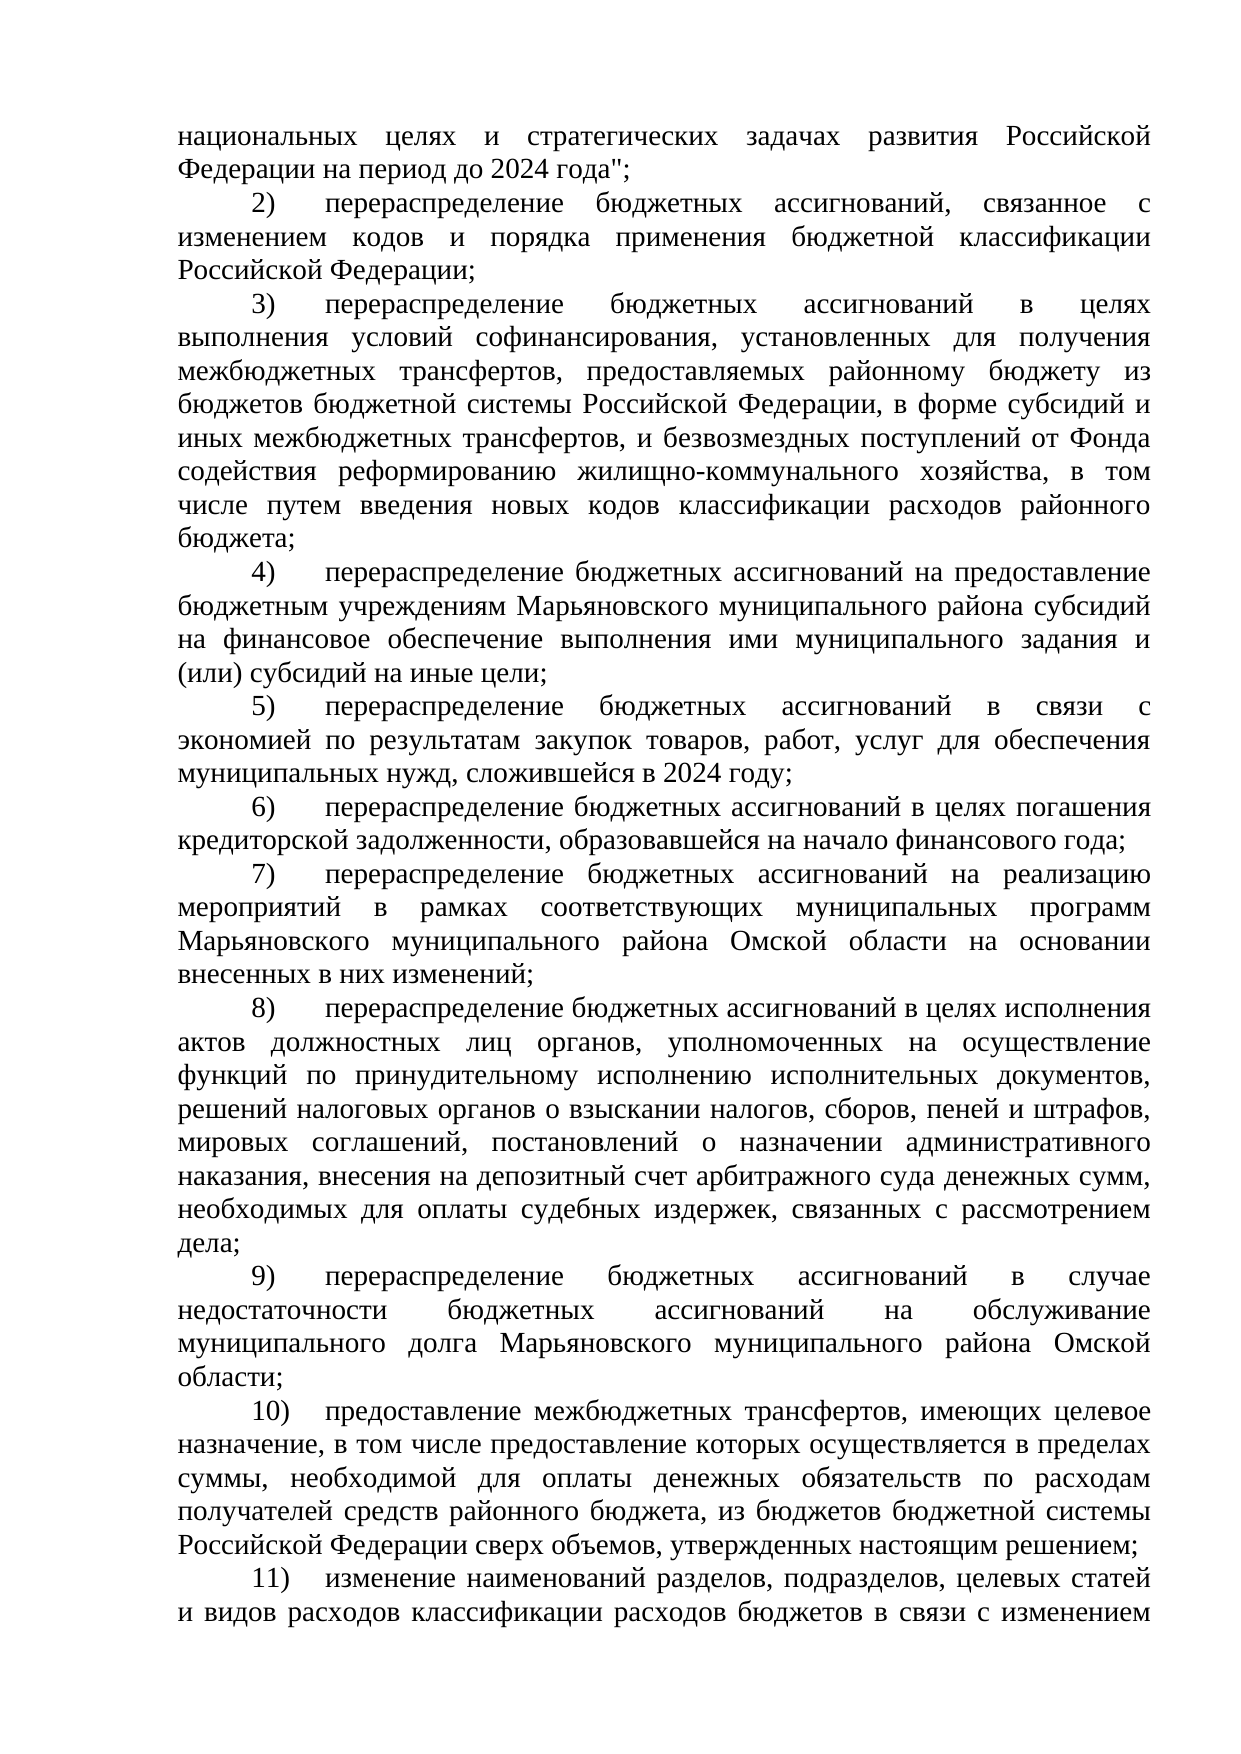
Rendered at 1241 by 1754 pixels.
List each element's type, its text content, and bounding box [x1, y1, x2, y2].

text 8) перераспределение бюджетных ассигнований в целях исполнения актов должностных лиц органов, уполномоченных на осуществление функций по принудительному исполнению исполнительных документов, решений налоговых органов о взыскании налогов, сборов, пеней и штрафов, мировых соглашений, постановлений о назначении административного наказания, внесения на депозитный счет арбитражного суда денежных сумм, необходимых для оплаты судебных издержек, связанных с рассмотрением дела; [177, 990, 1152, 1258]
text 5) перераспределение бюджетных ассигнований в связи с экономией по результатам закупок товаров, работ, услуг для обеспечения муниципальных нужд, сложившейся в 2024 году; [177, 688, 1152, 789]
text 6) перераспределение бюджетных ассигнований в целях погашения кредиторской задолженности, образовавшейся на начало финансового года; [177, 789, 1152, 856]
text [177, 1560, 1152, 1627]
text 10) предоставление межбюджетных трансфертов, имеющих целевое назначение, в том числе предоставление которых осуществляется в пределах суммы, необходимой для оплаты денежных обязательств по расходам получателей средств районного бюджета, из бюджетов бюджетной системы Российской Федерации сверх объемов, утвержденных настоящим решением; [177, 1393, 1152, 1560]
text 4) перераспределение бюджетных ассигнований на предоставление бюджетным учреждениям Марьяновского муниципального района субсидий на финансовое обеспечение выполнения ими муниципального задания и (или) субсидий на иные цели; [177, 554, 1152, 688]
text 3) перераспределение бюджетных ассигнований в целях выполнения условий софинансирования, установленных для получения межбюджетных трансфертов, предоставляемых районному бюджету из бюджетов бюджетной системы Российской Федерации, в форме субсидий и иных межбюджетных трансфертов, и безвозмездных поступлений от Фонда содействия реформированию жилищно-коммунального хозяйства, в том числе путем введения новых кодов классификации расходов районного бюджета; [177, 286, 1152, 554]
text 7) перераспределение бюджетных ассигнований на реализацию мероприятий в рамках соответствующих муниципальных программ Марьяновского муниципального района Омской области на основании внесенных в них изменений; [177, 856, 1152, 990]
text 2) перераспределение бюджетных ассигнований, связанное с изменением кодов и порядка применения бюджетной классификации Российской Федерации; [177, 185, 1152, 286]
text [177, 118, 1152, 185]
text 9) перераспределение бюджетных ассигнований в случае недостаточности бюджетных ассигнований на обслуживание муниципального долга Марьяновского муниципального района Омской области; [177, 1258, 1152, 1393]
